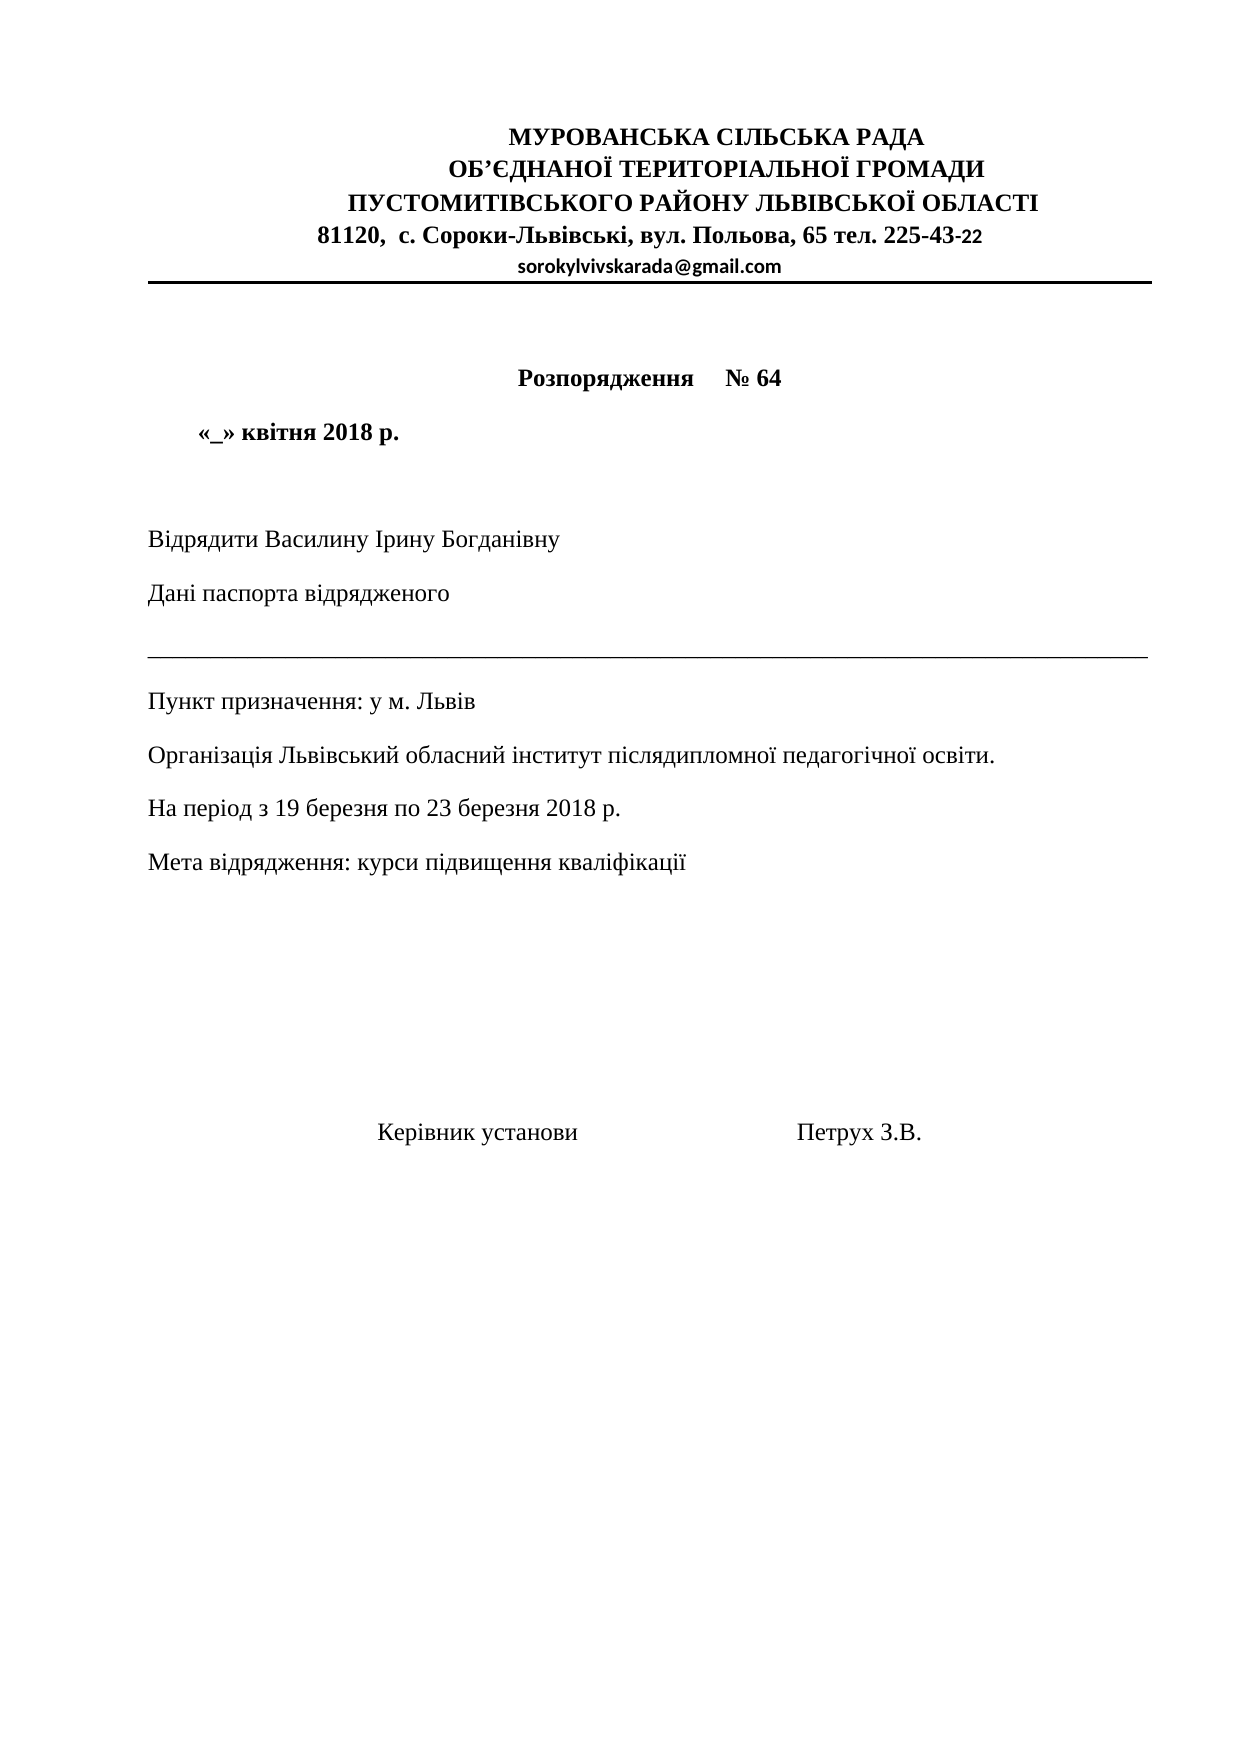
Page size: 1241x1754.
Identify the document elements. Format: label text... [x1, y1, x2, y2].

text Відрядити Василину Ірину Богданівну [148, 524, 1152, 553]
text Пункт призначення: у м. Львів [148, 686, 1152, 714]
text МУРОВАНСЬКА СІЛЬСЬКА РАДА [148, 122, 1240, 150]
text sorokylvivskarada@gmail.com [148, 254, 1152, 281]
text 81120, с. Сороки-Львівські, вул. Польова, 65 тел. 225-43-22 [148, 221, 1152, 249]
text «_» квітня 2018 р. [148, 417, 1152, 445]
text Мета відрядження: курси підвищення кваліфікації [148, 847, 1152, 876]
text Організація Львівський обласний інститут післядипломної педагогічної освіти. [148, 740, 1152, 768]
text Керівник установи Петрух З.В. [148, 1117, 1152, 1145]
text ПУСТОМИТІВСЬКОГО РАЙОНУ ЛЬВІВСЬКОЇ ОБЛАСТІ [148, 188, 1152, 216]
text Дані паспорта відрядженого [148, 578, 1152, 607]
text ________________________________________________________________________________ [148, 632, 1152, 661]
text На період з 19 березня по 23 березня 2018 р. [148, 793, 1152, 822]
text ОБ’ЄДНАНОЇ ТЕРИТОРІАЛЬНОЇ ГРОМАДИ [148, 154, 1240, 183]
text Розпорядження № 64 [148, 363, 1152, 391]
